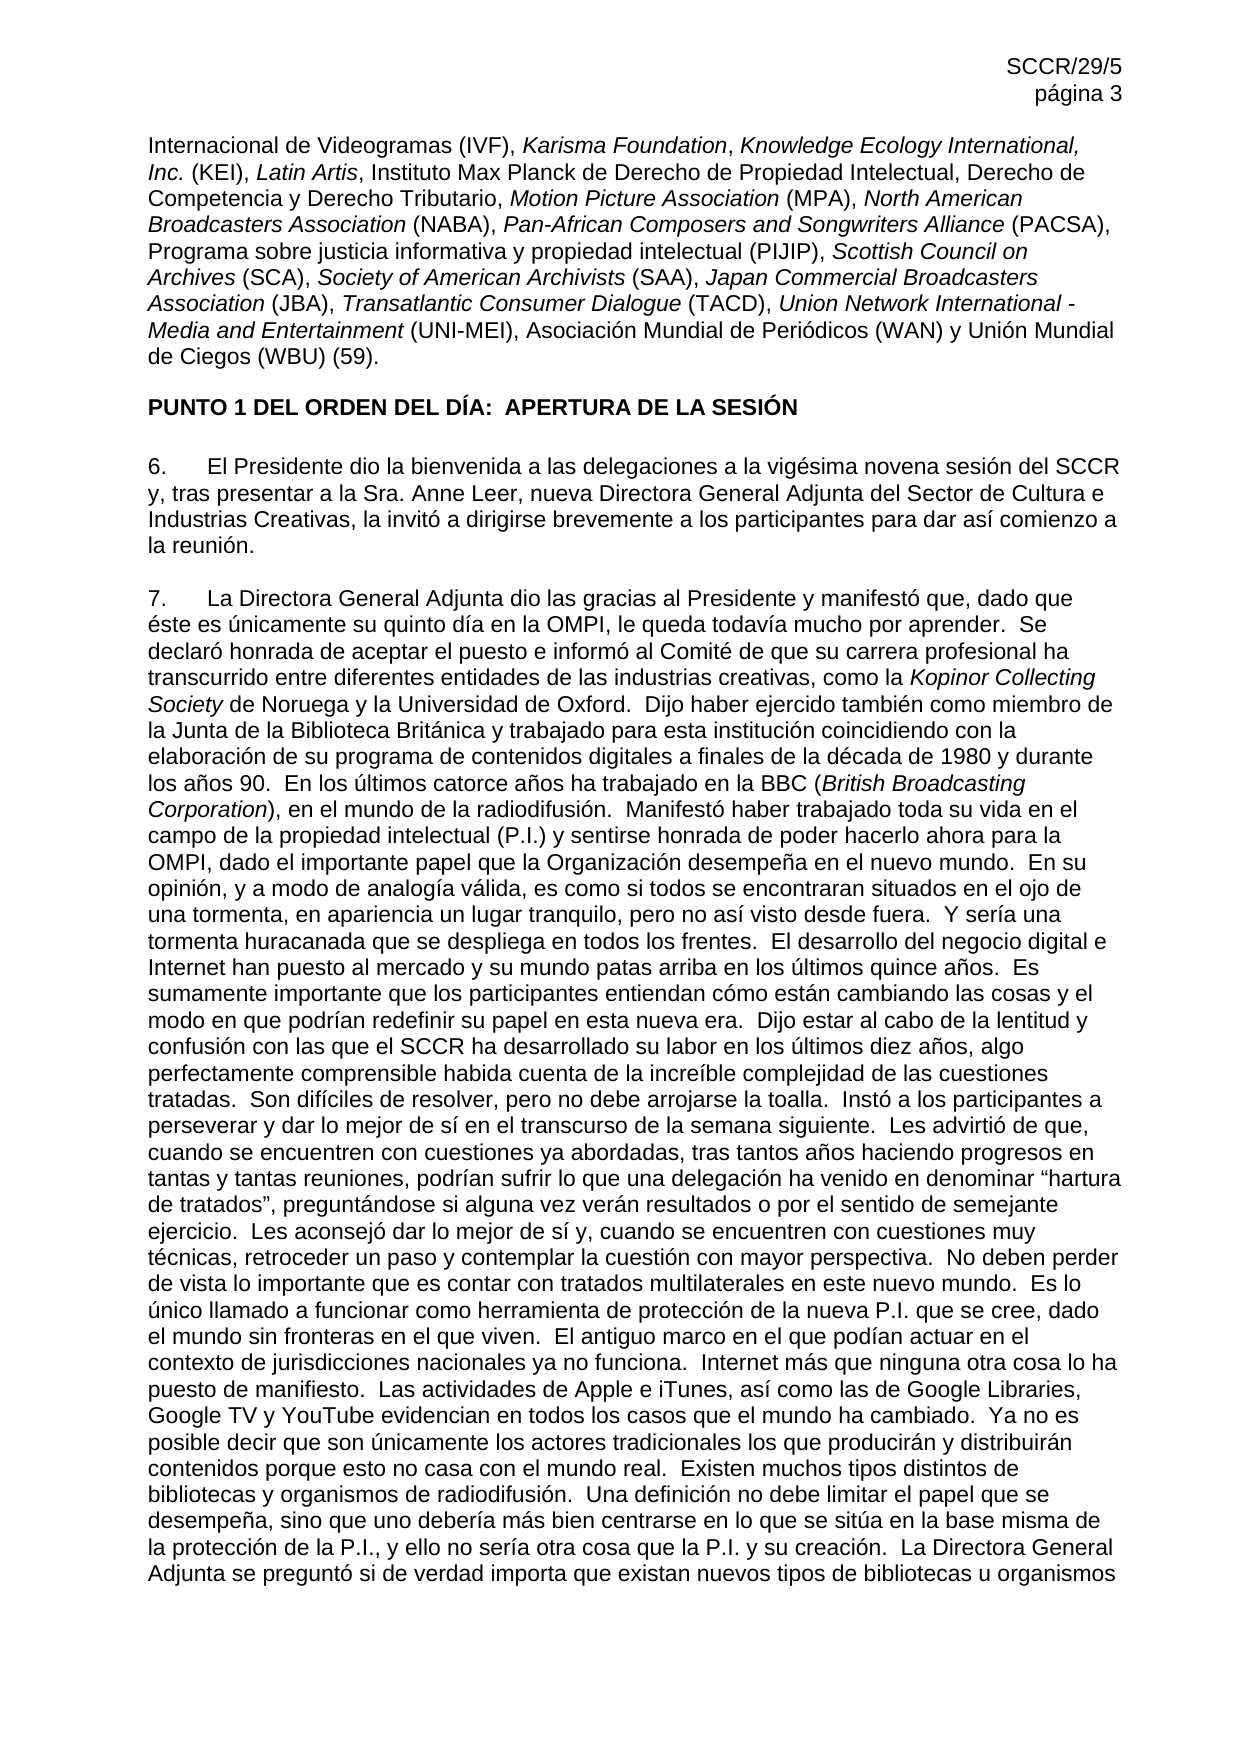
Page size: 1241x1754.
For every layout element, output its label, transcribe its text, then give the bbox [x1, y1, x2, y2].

list El Presidente dio la bienvenida a las delegaciones a la vigésima novena sesión del SCCR y, tras presentar a la Sra. Anne Leer, nueva Directora General Adjunta del Sector de Cultura e Industrias Creativas, la invitó a dirigirse brevemente a los participantes para dar así comienzo a la reunión. [148, 453, 1122, 559]
subtitle PUNTO 1 DEL ORDEN DEL DÍA: APERTURA DE LA SESIÓN [148, 394, 1122, 421]
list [148, 585, 1122, 1587]
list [148, 132, 1122, 369]
